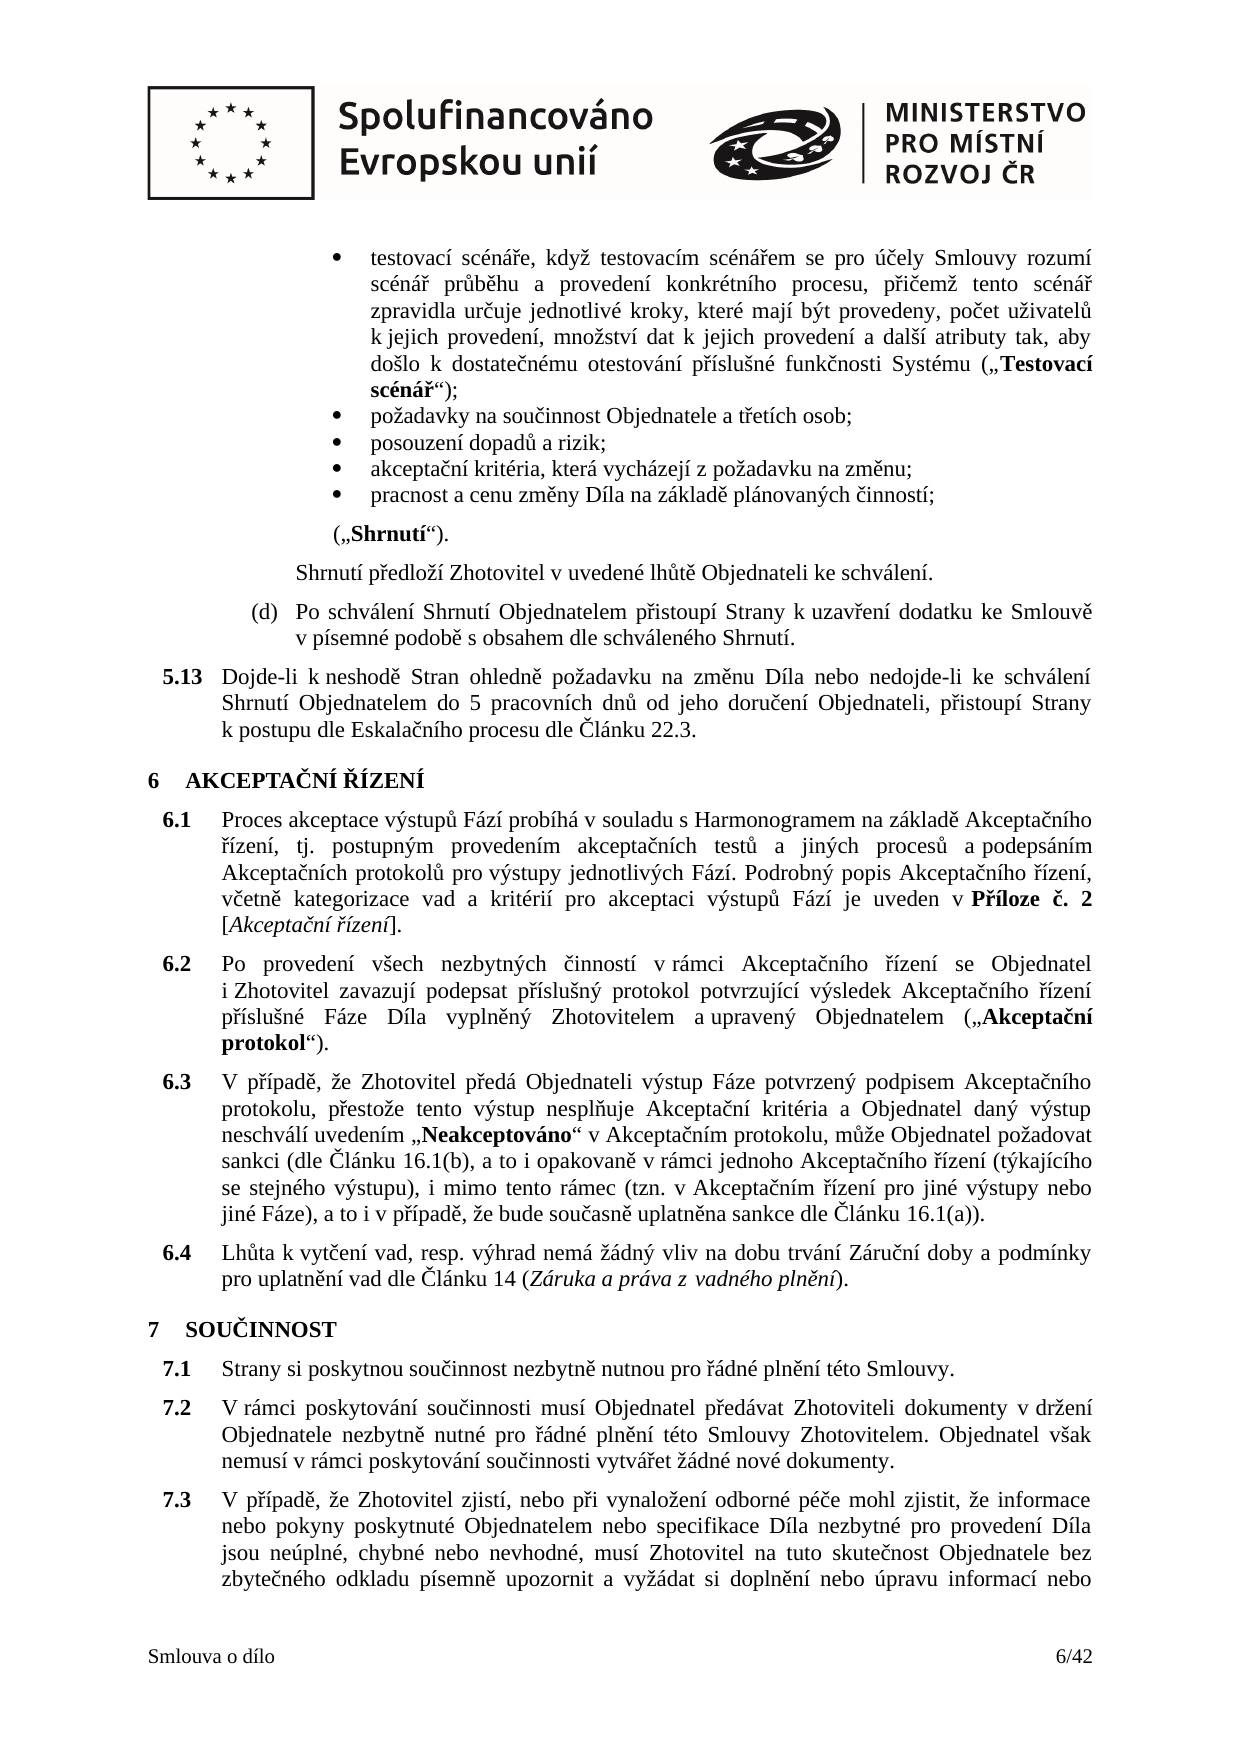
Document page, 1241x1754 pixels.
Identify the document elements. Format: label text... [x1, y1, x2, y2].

subtitle Akceptační řízení [148, 767, 1093, 793]
list požadavky na součinnost Objednatele a třetích osob; [333, 402, 1093, 429]
list pracnost a cenu změny Díla na základě plánovaných činností; [333, 481, 1093, 508]
list akceptační kritéria, která vycházejí z požadavku na změnu; [333, 455, 1093, 481]
text Proces akceptace výstupů Fází probíhá v souladu s Harmonogramem na základě Akceptačního řízení, tj. postupným provedením akceptačních testů a jiných procesů a podepsáním Akceptačních protokolů pro výstupy jednotlivých Fází. Podrobný popis Akceptačního řízení, včetně kategorizace vad a kritérií pro akceptaci výstupů Fází je uveden v Příloze č. 2 [Akceptační řízení]. [162, 806, 1093, 938]
text Dojde-li k neshodě Stran ohledně požadavku na změnu Díla nebo nedojde-li ke schválení Shrnutí Objednatelem do 5 pracovních dnů od jeho doručení Objednateli, přistoupí Strany k postupu dle Eskalačního procesu dle Článku 22.3. [162, 663, 1093, 742]
text Lhůta k vytčení vad, resp. výhrad nemá žádný vliv na dobu trvání Záruční doby a podmínky pro uplatnění vad dle Článku 14 (Záruka a práva z vadného plnění). [162, 1239, 1093, 1292]
picture [147, 86, 1093, 200]
text V případě, že Zhotovitel předá Objednateli výstup Fáze potvrzený podpisem Akceptačního protokolu, přestože tento výstup nesplňuje Akceptační kritéria a Objednatel daný výstup neschválí uvedením „Neakceptováno“ v Akceptačním protokolu, může Objednatel požadovat sankci (dle Článku 16.1(b), a to i opakovaně v rámci jednoho Akceptačního řízení (týkajícího se stejného výstupu), i mimo tento rámec (tzn. v Akceptačním řízení pro jiné výstupy nebo jiné Fáze), a to i v případě, že bude současně uplatněna sankce dle Článku 16.1(a)). [162, 1068, 1093, 1226]
list Shrnutí předloží Zhotovitel v uvedené lhůtě Objednateli ke schválení. [295, 559, 1093, 585]
list posouzení dopadů a rizik; [333, 429, 1093, 455]
list testovací scénáře, když testovacím scénářem se pro účely Smlouvy rozumí scénář průběhu a provedení konkrétního procesu, přičemž tento scénář zpravidla určuje jednotlivé kroky, které mají být provedeny, počet uživatelů k jejich provedení, množství dat k jejich provedení a další atributy tak, aby došlo k dostatečnému otestování příslušné funkčnosti Systému („Testovací scénář“); [333, 244, 1093, 402]
list („Shrnutí“). [333, 520, 1093, 547]
text Po schválení Shrnutí Objednatelem přistoupí Strany k uzavření dodatku ke Smlouvě v písemné podobě s obsahem dle schváleného Shrnutí. [251, 598, 1093, 651]
text Po provedení všech nezbytných činností v rámci Akceptačního řízení se Objednatel i Zhotovitel zavazují podepsat příslušný protokol potvrzující výsledek Akceptačního řízení příslušné Fáze Díla vyplněný Zhotovitelem a upravený Objednatelem („Akceptační protokol“). [162, 950, 1093, 1056]
text Strany si poskytnou součinnost nezbytně nutnou pro řádné plnění této Smlouvy. [162, 1355, 1093, 1382]
subtitle Součinnost [148, 1317, 1093, 1343]
text V rámci poskytování součinnosti musí Objednatel předávat Zhotoviteli dokumenty v držení Objednatele nezbytně nutné pro řádné plnění této Smlouvy Zhotovitelem. Objednatel však nemusí v rámci poskytování součinnosti vytvářet žádné nové dokumenty. [162, 1394, 1093, 1473]
